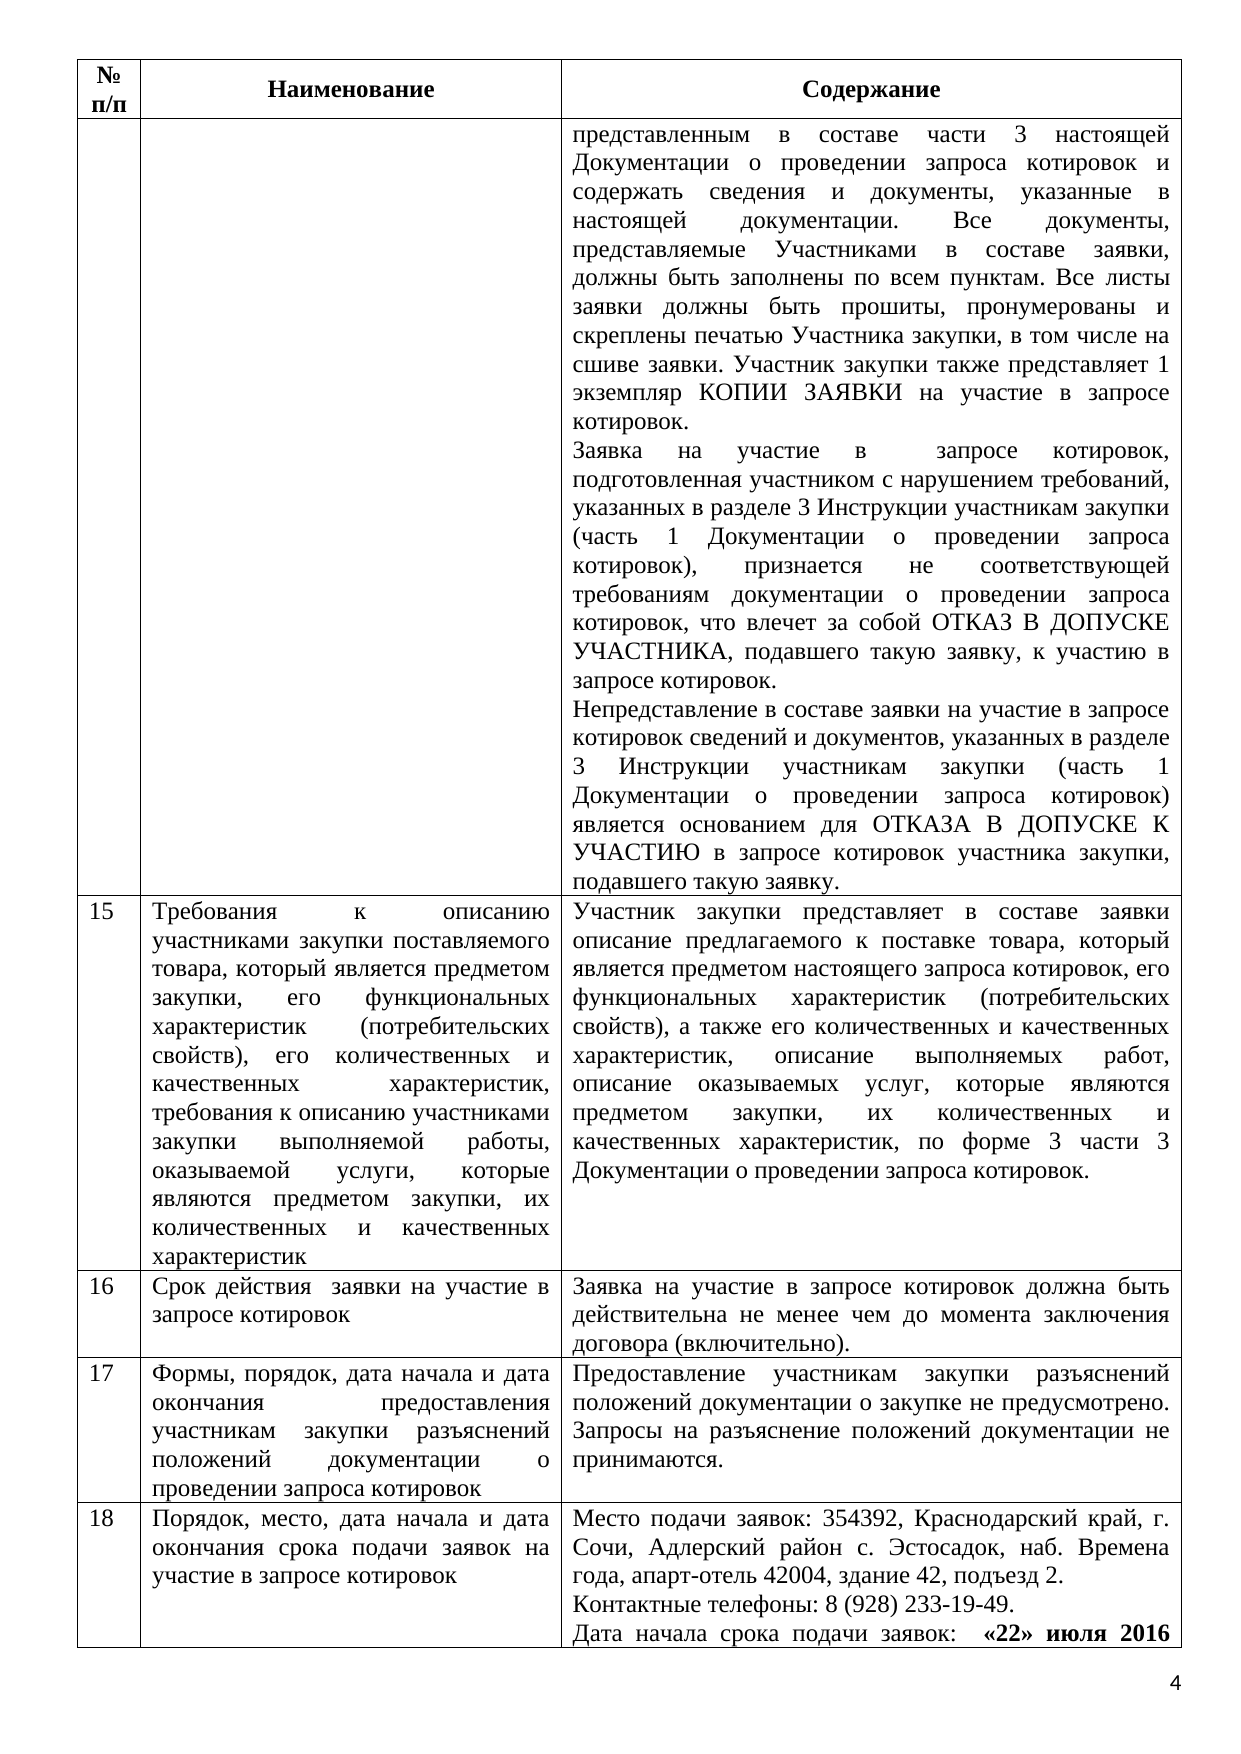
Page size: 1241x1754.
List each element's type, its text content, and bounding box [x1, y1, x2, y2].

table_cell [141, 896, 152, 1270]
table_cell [141, 119, 561, 895]
table_cell Срок действия заявки на участие в запросе котировок [141, 1271, 561, 1357]
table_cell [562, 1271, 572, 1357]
table_cell Предоставление участникам закупки разъяснений положений документации о закупке не предусмотрено. Запросы на разъяснение положений документации не принимаются. [562, 1358, 1181, 1502]
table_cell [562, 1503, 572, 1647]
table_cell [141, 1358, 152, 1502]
table_header Наименование [141, 60, 561, 118]
table_cell Участник закупки представляет в составе заявки описание предлагаемого к поставке товара, который является предметом настоящего запроса котировок, его функциональных характеристик (потребительских свойств), а также его количественных и качественных характеристик, описание выполняемых работ, описание оказываемых услуг, которые являются предметом закупки, их количественных и качественных характеристик, по форме 3 части 3 Документации о проведении запроса котировок. [562, 896, 1181, 1270]
table_cell [78, 896, 140, 1270]
table_cell [78, 1503, 140, 1647]
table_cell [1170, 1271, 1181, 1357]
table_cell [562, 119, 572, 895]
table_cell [141, 1503, 561, 1647]
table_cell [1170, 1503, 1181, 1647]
table_cell [78, 119, 140, 895]
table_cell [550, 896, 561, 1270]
table_header Содержание [562, 60, 1181, 118]
table_cell [78, 1271, 140, 1357]
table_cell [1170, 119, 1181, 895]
table_cell [78, 1358, 140, 1502]
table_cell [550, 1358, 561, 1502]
